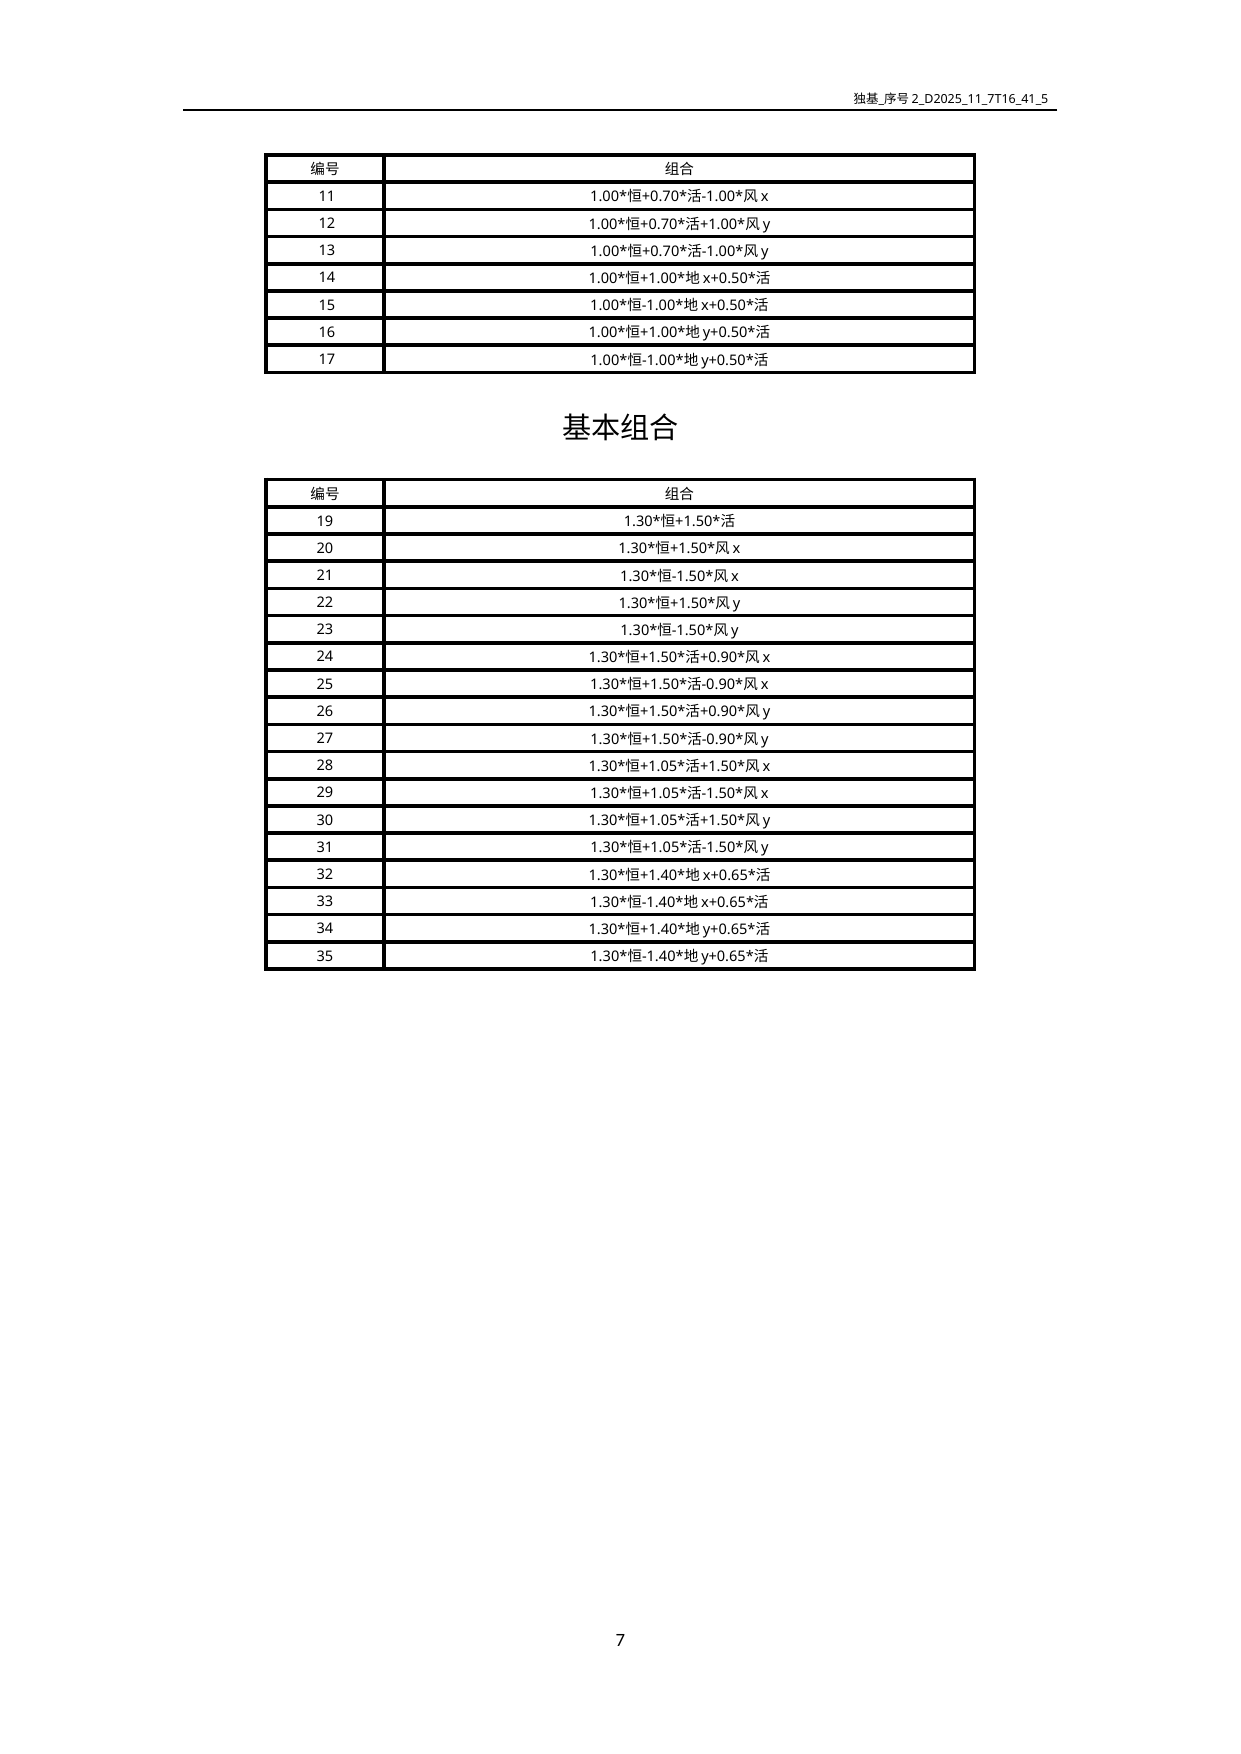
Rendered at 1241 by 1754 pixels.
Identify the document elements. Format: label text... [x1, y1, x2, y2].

table_cell 15 [268, 293, 382, 316]
table_cell 1.30*恒-1.40*地x+0.65*活 [386, 889, 973, 913]
table_cell 35 [268, 944, 382, 967]
table_cell 1.30*恒+1.50*活-0.90*风y [386, 726, 973, 749]
table_cell 1.30*恒-1.50*风x [386, 563, 973, 586]
table_cell 1.00*恒-1.00*地y+0.50*活 [386, 347, 973, 371]
table_cell 1.30*恒+1.50*活 [386, 509, 973, 532]
table_cell 21 [268, 563, 382, 586]
table_cell 24 [268, 645, 382, 668]
table_cell 1.00*恒-1.00*地x+0.50*活 [386, 293, 973, 316]
table_cell 1.30*恒+1.50*活+0.90*风x [386, 645, 973, 668]
table_cell 1.00*恒+1.00*地y+0.50*活 [386, 320, 973, 343]
table_cell 17 [268, 347, 382, 371]
text 基本组合 [183, 402, 1057, 449]
table_cell 19 [268, 509, 382, 532]
table_cell 16 [268, 320, 382, 343]
table_cell 1.00*恒+0.70*活+1.00*风y [386, 211, 973, 234]
table_header 编号 [268, 157, 382, 180]
table_cell 25 [268, 672, 382, 695]
table_cell 1.30*恒+1.50*风x [386, 536, 973, 559]
table_header 组合 [386, 157, 973, 180]
table_cell 1.00*恒+0.70*活-1.00*风y [386, 238, 973, 262]
table_cell 1.00*恒+1.00*地x+0.50*活 [386, 266, 973, 289]
table_cell 34 [268, 916, 382, 940]
table_cell 30 [268, 808, 382, 831]
table_cell 1.30*恒+1.50*活+0.90*风y [386, 699, 973, 722]
table_cell 1.30*恒+1.05*活+1.50*风x [386, 753, 973, 777]
table_cell 29 [268, 781, 382, 804]
table_cell 1.30*恒-1.50*风y [386, 617, 973, 641]
table_cell 1.00*恒+0.70*活-1.00*风x [386, 184, 973, 207]
table_cell 26 [268, 699, 382, 722]
table_cell 1.30*恒+1.40*地x+0.65*活 [386, 862, 973, 886]
table_cell 33 [268, 889, 382, 913]
table_header 编号 [268, 481, 382, 505]
table_cell 1.30*恒-1.40*地y+0.65*活 [386, 944, 973, 967]
table_cell 14 [268, 266, 382, 289]
table_cell 20 [268, 536, 382, 559]
table_cell 1.30*恒+1.40*地y+0.65*活 [386, 916, 973, 940]
table_cell 1.30*恒+1.50*活-0.90*风x [386, 672, 973, 695]
table_cell 22 [268, 590, 382, 614]
table_cell 1.30*恒+1.05*活-1.50*风x [386, 781, 973, 804]
table_cell 28 [268, 753, 382, 777]
table_cell 23 [268, 617, 382, 641]
table_cell 12 [268, 211, 382, 234]
table_cell 31 [268, 835, 382, 858]
table_cell 1.30*恒+1.05*活+1.50*风y [386, 808, 973, 831]
table_cell 1.30*恒+1.50*风y [386, 590, 973, 614]
table_cell 27 [268, 726, 382, 749]
table_cell 1.30*恒+1.05*活-1.50*风y [386, 835, 973, 858]
table_header 组合 [386, 481, 973, 505]
table_cell 11 [268, 184, 382, 207]
table_cell 32 [268, 862, 382, 886]
table_cell 13 [268, 238, 382, 262]
